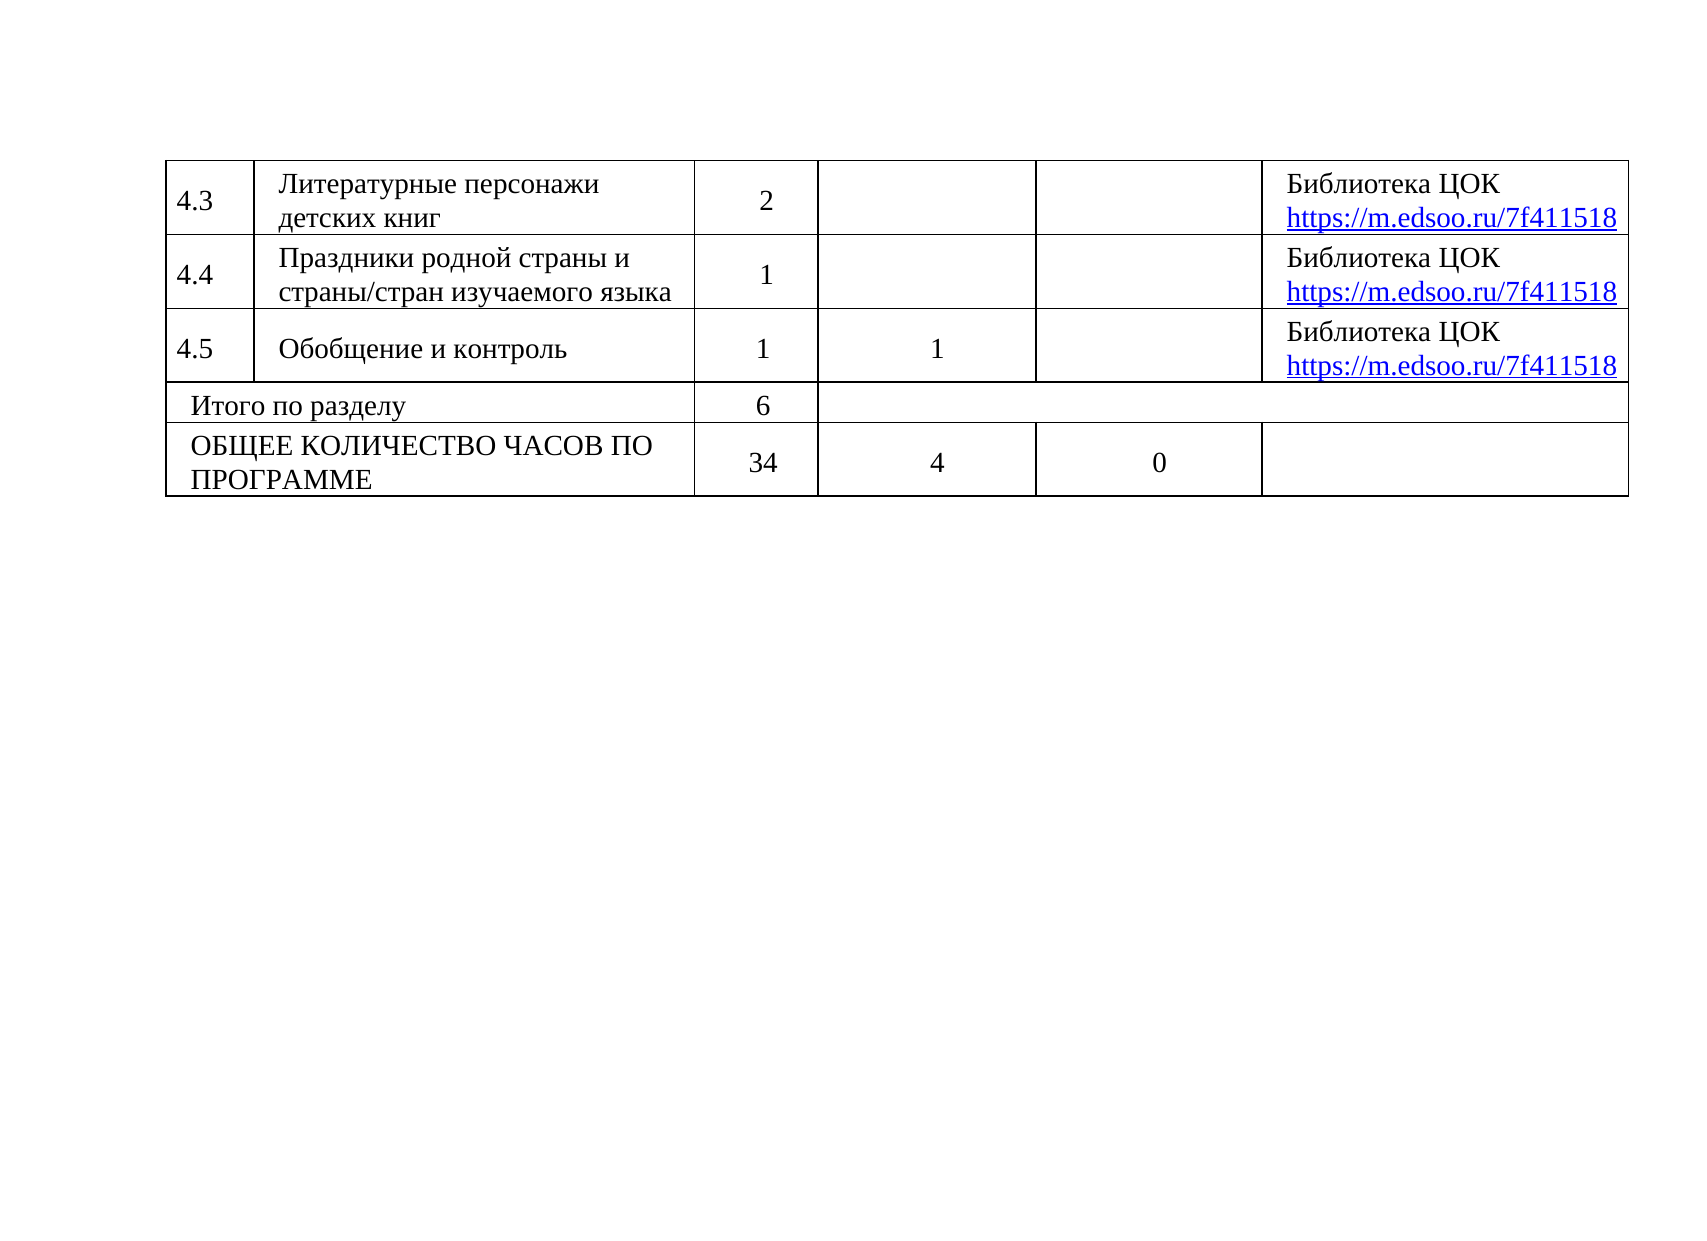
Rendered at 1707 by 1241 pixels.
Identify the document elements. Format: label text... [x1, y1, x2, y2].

table_cell 4.5 [167, 309, 253, 381]
table_cell 1 [695, 235, 817, 307]
table_cell 6 [695, 383, 817, 422]
table_cell [1037, 309, 1261, 381]
table_cell 4 [819, 423, 1035, 495]
table_cell 34 [695, 423, 817, 495]
table_cell [819, 383, 1628, 422]
table_cell Библиотека ЦОК https://m.edsoo.ru/7f411518 [1263, 309, 1628, 381]
table_cell [1037, 161, 1261, 233]
table_cell Литературные персонажи детских книг [255, 161, 694, 233]
table_cell ОБЩЕЕ КОЛИЧЕСТВО ЧАСОВ ПО ПРОГРАММЕ [167, 423, 694, 495]
table_cell Обобщение и контроль [255, 309, 694, 381]
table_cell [1263, 235, 1628, 307]
table_cell 0 [1037, 423, 1261, 495]
table_cell [819, 161, 1035, 233]
table_cell [1263, 423, 1628, 495]
table_cell Праздники родной страны и страны/стран изучаемого языка [255, 235, 694, 307]
table_cell Итого по разделу [167, 383, 694, 422]
table_cell 4.3 [167, 161, 253, 233]
table_cell 1 [695, 309, 817, 381]
table_cell 2 [695, 161, 817, 233]
table_cell 1 [819, 309, 1035, 381]
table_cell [1263, 161, 1628, 233]
table_cell [1037, 235, 1261, 307]
table_cell 4.4 [167, 235, 253, 307]
table_cell [819, 235, 1035, 307]
